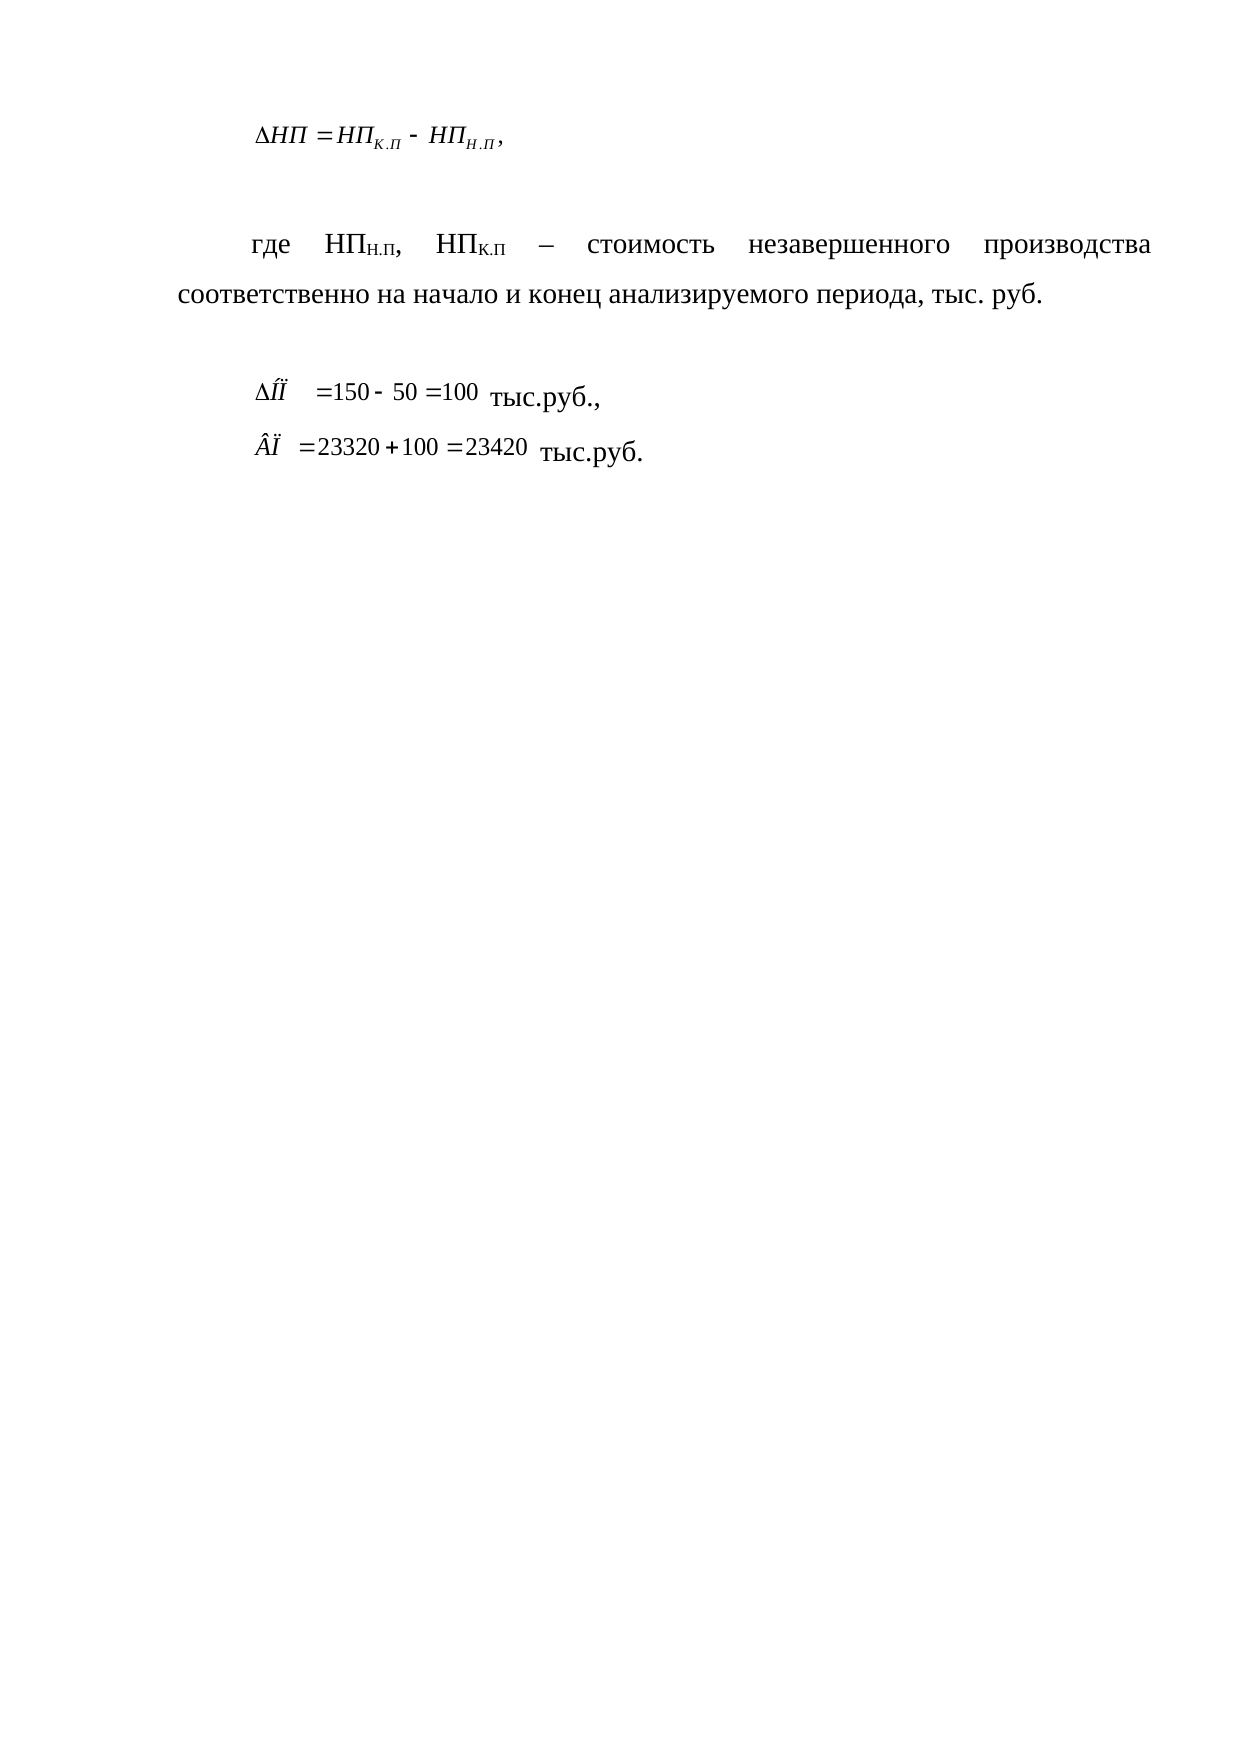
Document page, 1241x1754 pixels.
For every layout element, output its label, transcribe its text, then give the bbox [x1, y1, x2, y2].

text тыс.руб. [177, 432, 1152, 470]
text где НПН.П, НПК.П – стоимость незавершенного производства соответственно на начало и конец анализируемого периода, тыс. руб. [177, 226, 1152, 310]
text тыс.руб., [177, 377, 1152, 415]
